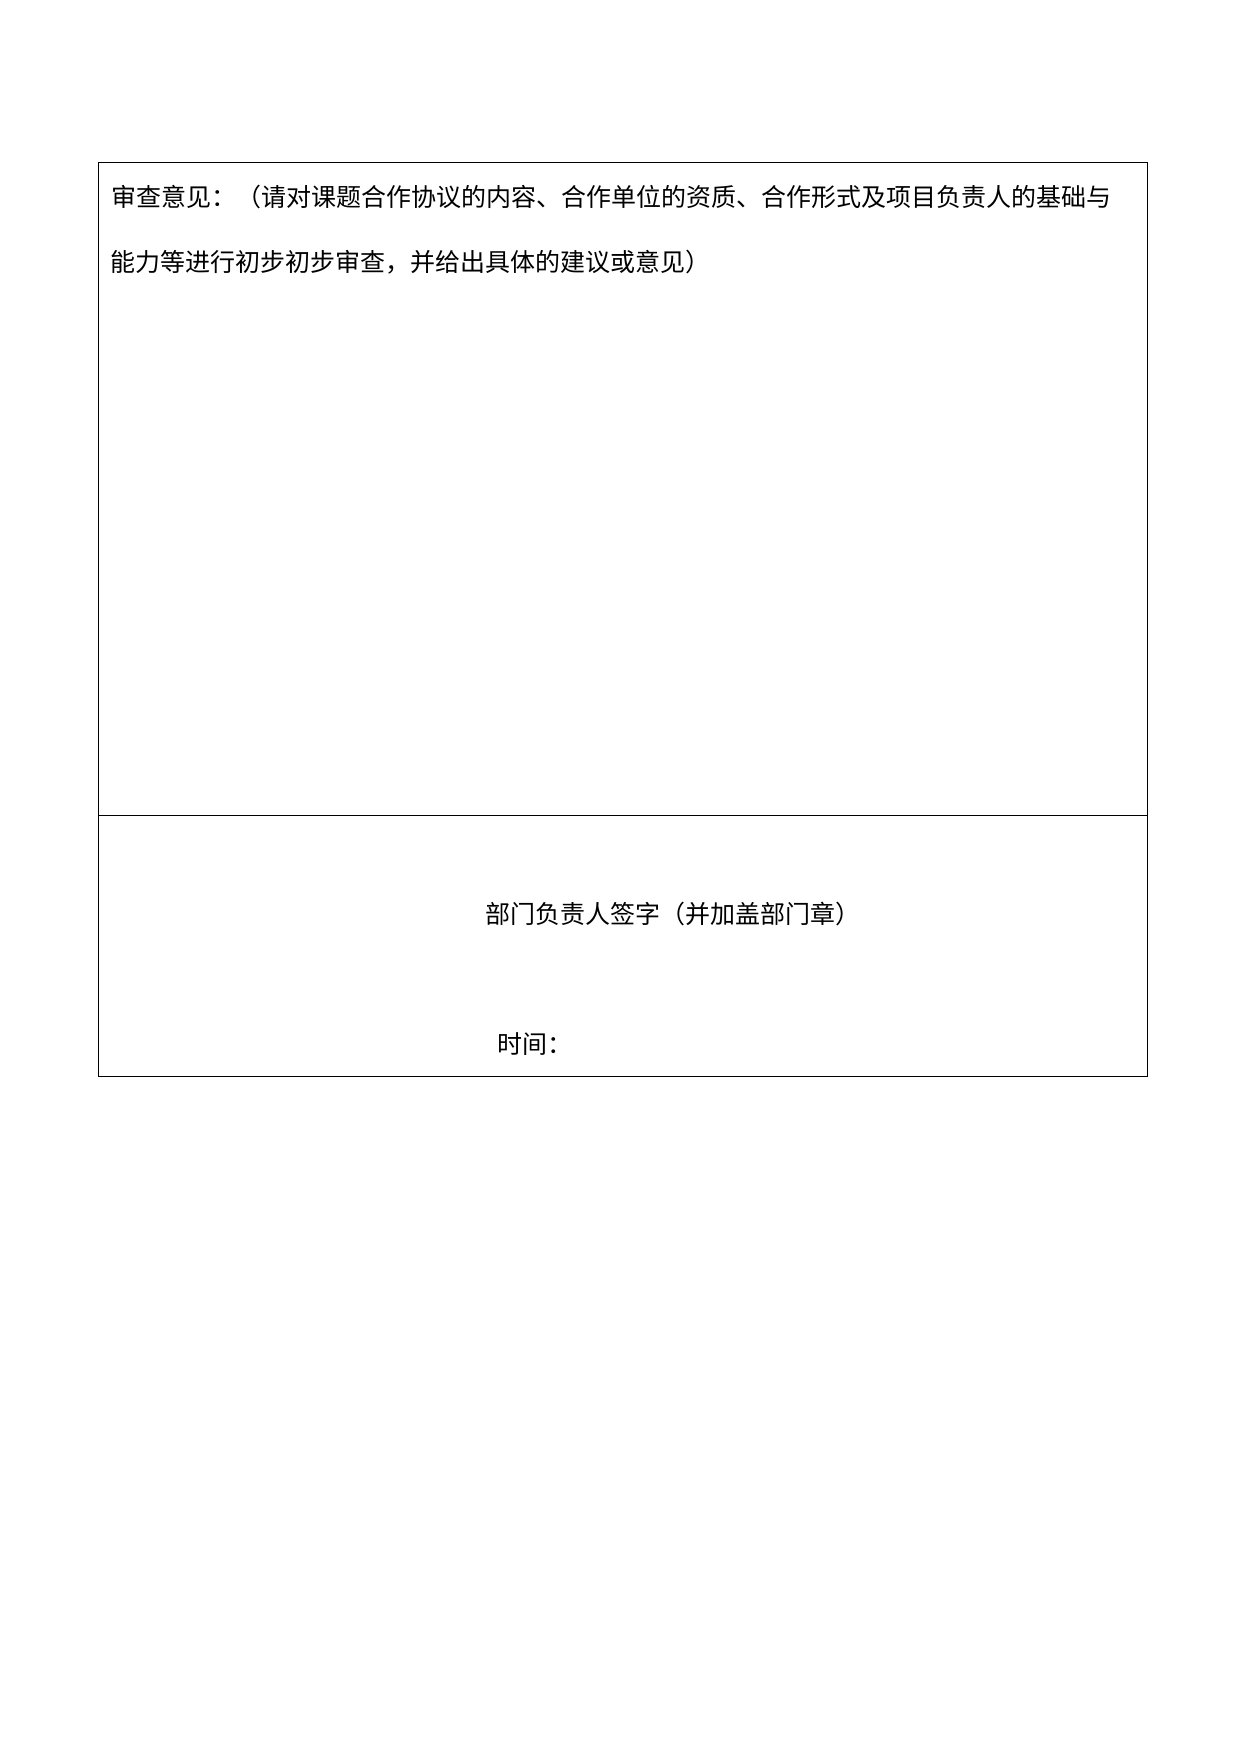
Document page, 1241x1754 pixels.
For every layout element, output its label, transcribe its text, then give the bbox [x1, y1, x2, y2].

table_cell 审查意见：（请对课题合作协议的内容、合作单位的资质、合作形式及项目负责人的基础与 能力等进行初步初步审查，并给出具体的建议或意见） [99, 163, 1147, 814]
table_cell 部门负责人签字（并加盖部门章） 时间： [99, 816, 1147, 1076]
